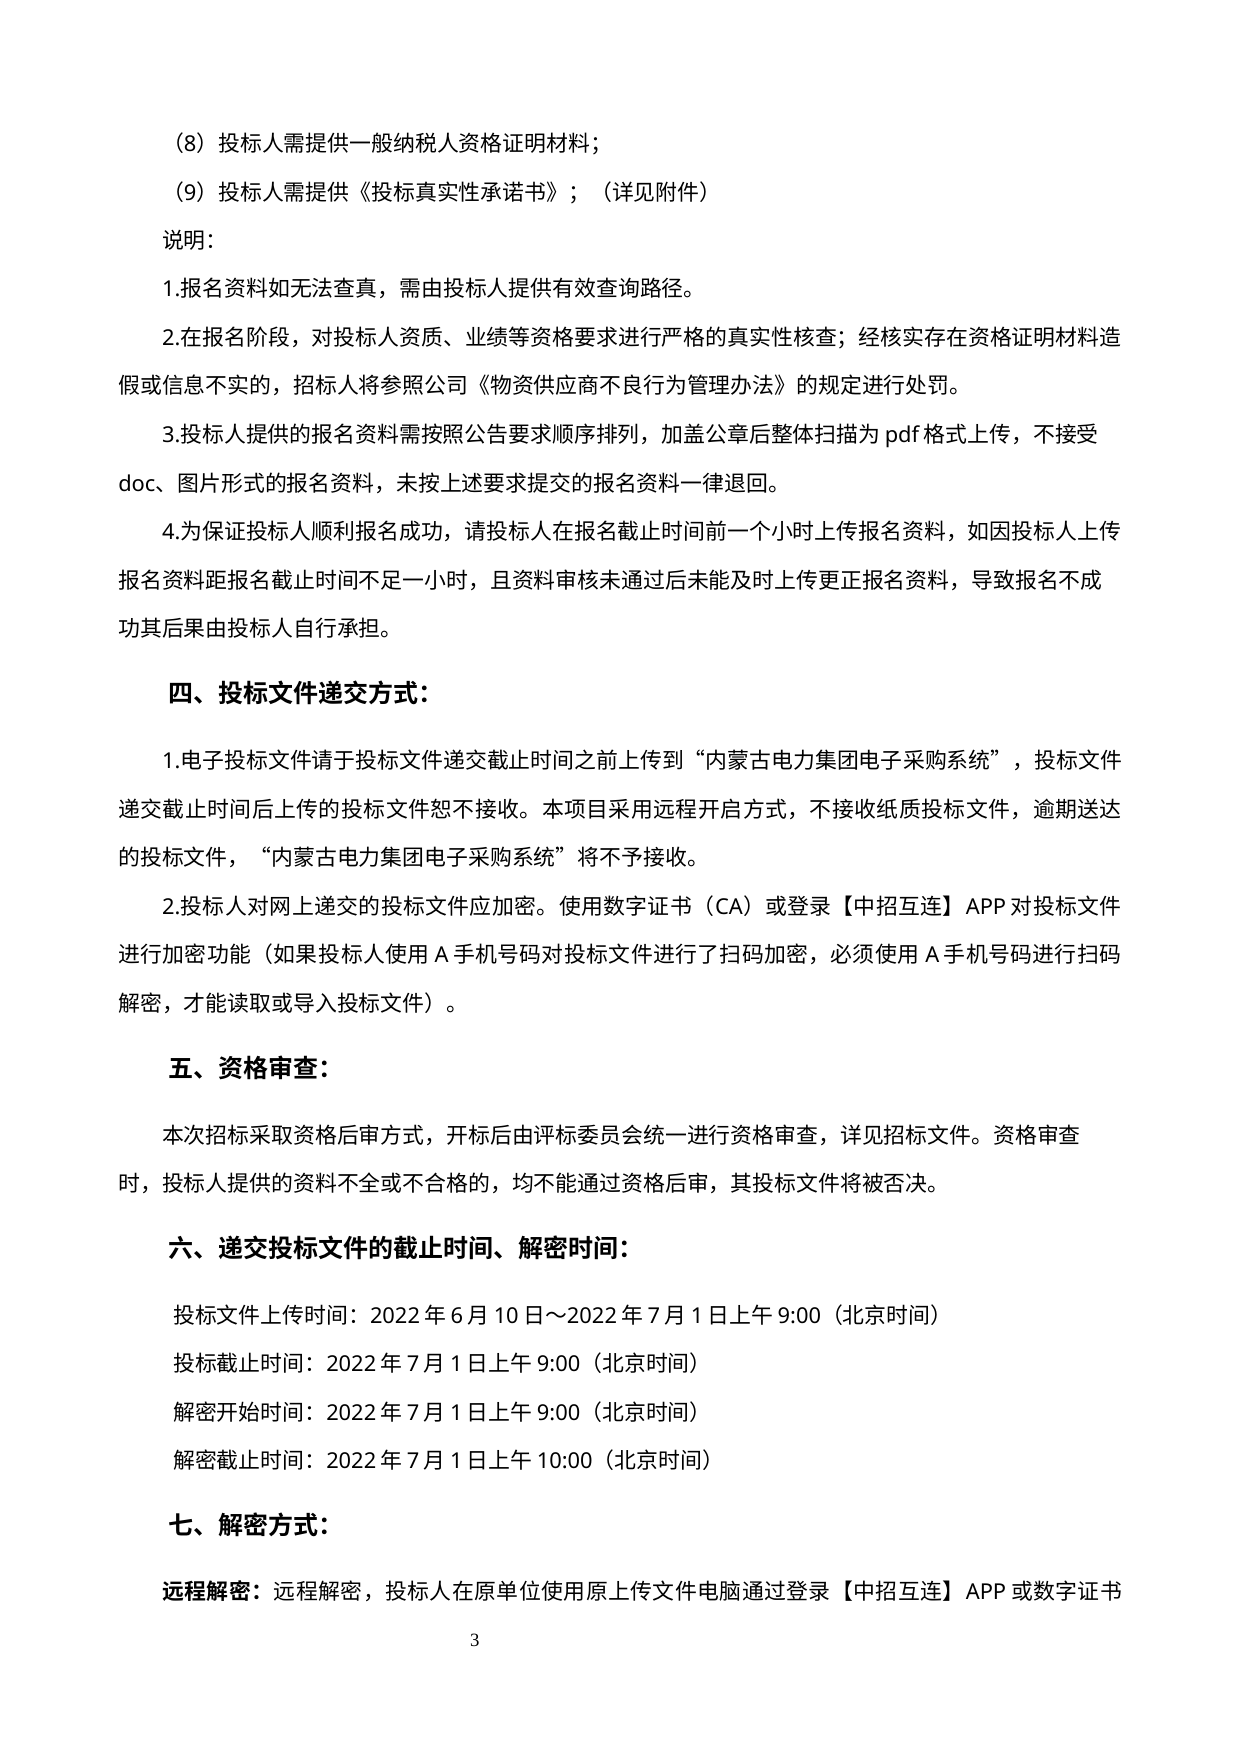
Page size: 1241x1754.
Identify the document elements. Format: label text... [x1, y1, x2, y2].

text 4.为保证投标人顺利报名成功，请投标人在报名截止时间前一个小时上传报名资料，如因投标人上传报名资料距报名截止时间不足一小时，且资料审核未通过后未能及时上传更正报名资料，导致报名不成功其后果由投标人自行承担。 [118, 513, 1122, 643]
text （9）投标人需提供《投标真实性承诺书》；（详见附件） [118, 174, 1122, 207]
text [118, 1574, 1122, 1606]
text 投标截止时间：2022年7月1日上午9:00（北京时间） [118, 1346, 1122, 1378]
text 本次招标采取资格后审方式，开标后由评标委员会统一进行资格审查，详见招标文件。资格审查时，投标人提供的资料不全或不合格的，均不能通过资格后审，其投标文件将被否决。 [118, 1117, 1122, 1198]
text 1.报名资料如无法查真，需由投标人提供有效查询路径。 [118, 271, 1122, 303]
text 五、资格审查： [118, 1034, 1122, 1099]
text 说明： [118, 223, 1122, 255]
text 七、解密方式： [118, 1491, 1122, 1556]
text 2.在报名阶段，对投标人资质、业绩等资格要求进行严格的真实性核查；经核实存在资格证明材料造假或信息不实的，招标人将参照公司《物资供应商不良行为管理办法》的规定进行处罚。 [118, 319, 1122, 401]
text 投标文件上传时间：2022年6月10日～2022年7月1日上午9:00（北京时间） [118, 1297, 1122, 1330]
text 3.投标人提供的报名资料需按照公告要求顺序排列，加盖公章后整体扫描为pdf格式上传，不接受doc、图片形式的报名资料，未按上述要求提交的报名资料一律退回。 [118, 416, 1122, 498]
text 2.投标人对网上递交的投标文件应加密。使用数字证书（CA）或登录【中招互连】APP对投标文件进行加密功能（如果投标人使用A手机号码对投标文件进行了扫码加密，必须使用A手机号码进行扫码解密，才能读取或导入投标文件）。 [118, 888, 1122, 1018]
text 解密开始时间：2022年7月1日上午9:00（北京时间） [118, 1394, 1122, 1427]
text 1.电子投标文件请于投标文件递交截止时间之前上传到“内蒙古电力集团电子采购系统”，投标文件递交截止时间后上传的投标文件恕不接收。本项目采用远程开启方式，不接收纸质投标文件，逾期送达的投标文件，“内蒙古电力集团电子采购系统”将不予接收。 [118, 742, 1122, 872]
text 六、递交投标文件的截止时间、解密时间： [118, 1214, 1122, 1279]
text 四、投标文件递交方式： [118, 659, 1122, 724]
text （8）投标人需提供一般纳税人资格证明材料； [118, 126, 1122, 158]
text 解密截止时间：2022年7月1日上午10:00（北京时间） [118, 1442, 1122, 1475]
